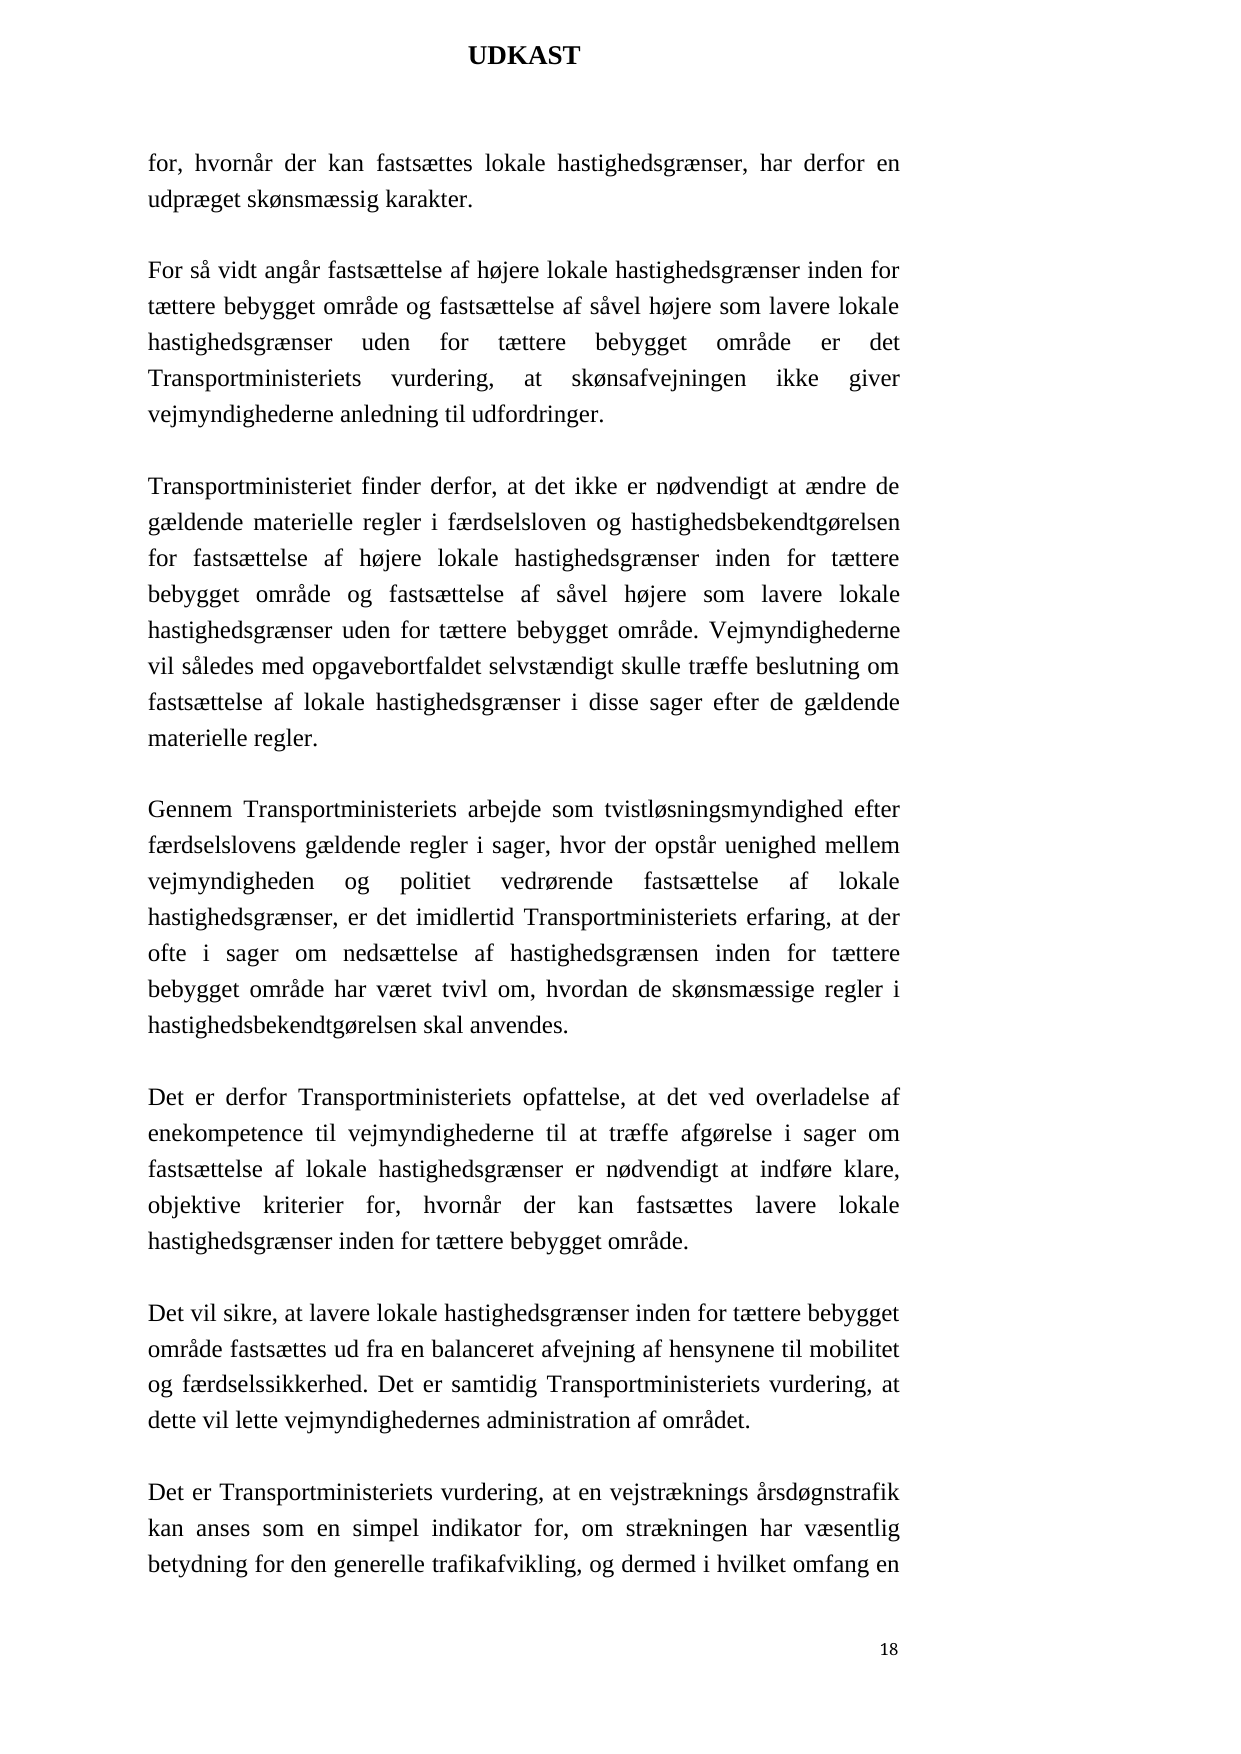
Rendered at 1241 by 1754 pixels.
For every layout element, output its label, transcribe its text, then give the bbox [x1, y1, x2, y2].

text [148, 1477, 901, 1578]
text Det vil sikre, at lavere lokale hastighedsgrænser inden for tættere bebygget område fastsættes ud fra en balanceret afvejning af hensynene til mobilitet og færdselssikkerhed. Det er samtidig Transportministeriets vurdering, at dette vil lette vejmyndighedernes administration af området. [148, 1298, 901, 1434]
text Gennem Transportministeriets arbejde som tvistløsningsmyndighed efter færdselslovens gældende regler i sager, hvor der opstår uenighed mellem vejmyndigheden og politiet vedrørende fastsættelse af lokale hastighedsgrænser, er det imidlertid Transportministeriets erfaring, at der ofte i sager om nedsættelse af hastighedsgrænsen inden for tættere bebygget område har været tvivl om, hvordan de skønsmæssige regler i hastighedsbekendtgørelsen skal anvendes. [148, 794, 901, 1039]
text Det er derfor Transportministeriets opfattelse, at det ved overladelse af enekompetence til vejmyndighederne til at træffe afgørelse i sager om fastsættelse af lokale hastighedsgrænser er nødvendigt at indføre klare, objektive kriterier for, hvornår der kan fastsættes lavere lokale hastighedsgrænser inden for tættere bebygget område. [148, 1082, 901, 1254]
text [148, 148, 901, 212]
text For så vidt angår fastsættelse af højere lokale hastighedsgrænser inden for tættere bebygget område og fastsættelse af såvel højere som lavere lokale hastighedsgrænser uden for tættere bebygget område er det Transportministeriets vurdering, at skønsafvejningen ikke giver vejmyndighederne anledning til udfordringer. [148, 256, 901, 428]
text Transportministeriet finder derfor, at det ikke er nødvendigt at ændre de gældende materielle regler i færdselsloven og hastighedsbekendtgørelsen for fastsættelse af højere lokale hastighedsgrænser inden for tættere bebygget område og fastsættelse af såvel højere som lavere lokale hastighedsgrænser uden for tættere bebygget område. Vejmyndighederne vil således med opgavebortfaldet selvstændigt skulle træffe beslutning om fastsættelse af lokale hastighedsgrænser i disse sager efter de gældende materielle regler. [148, 471, 901, 751]
